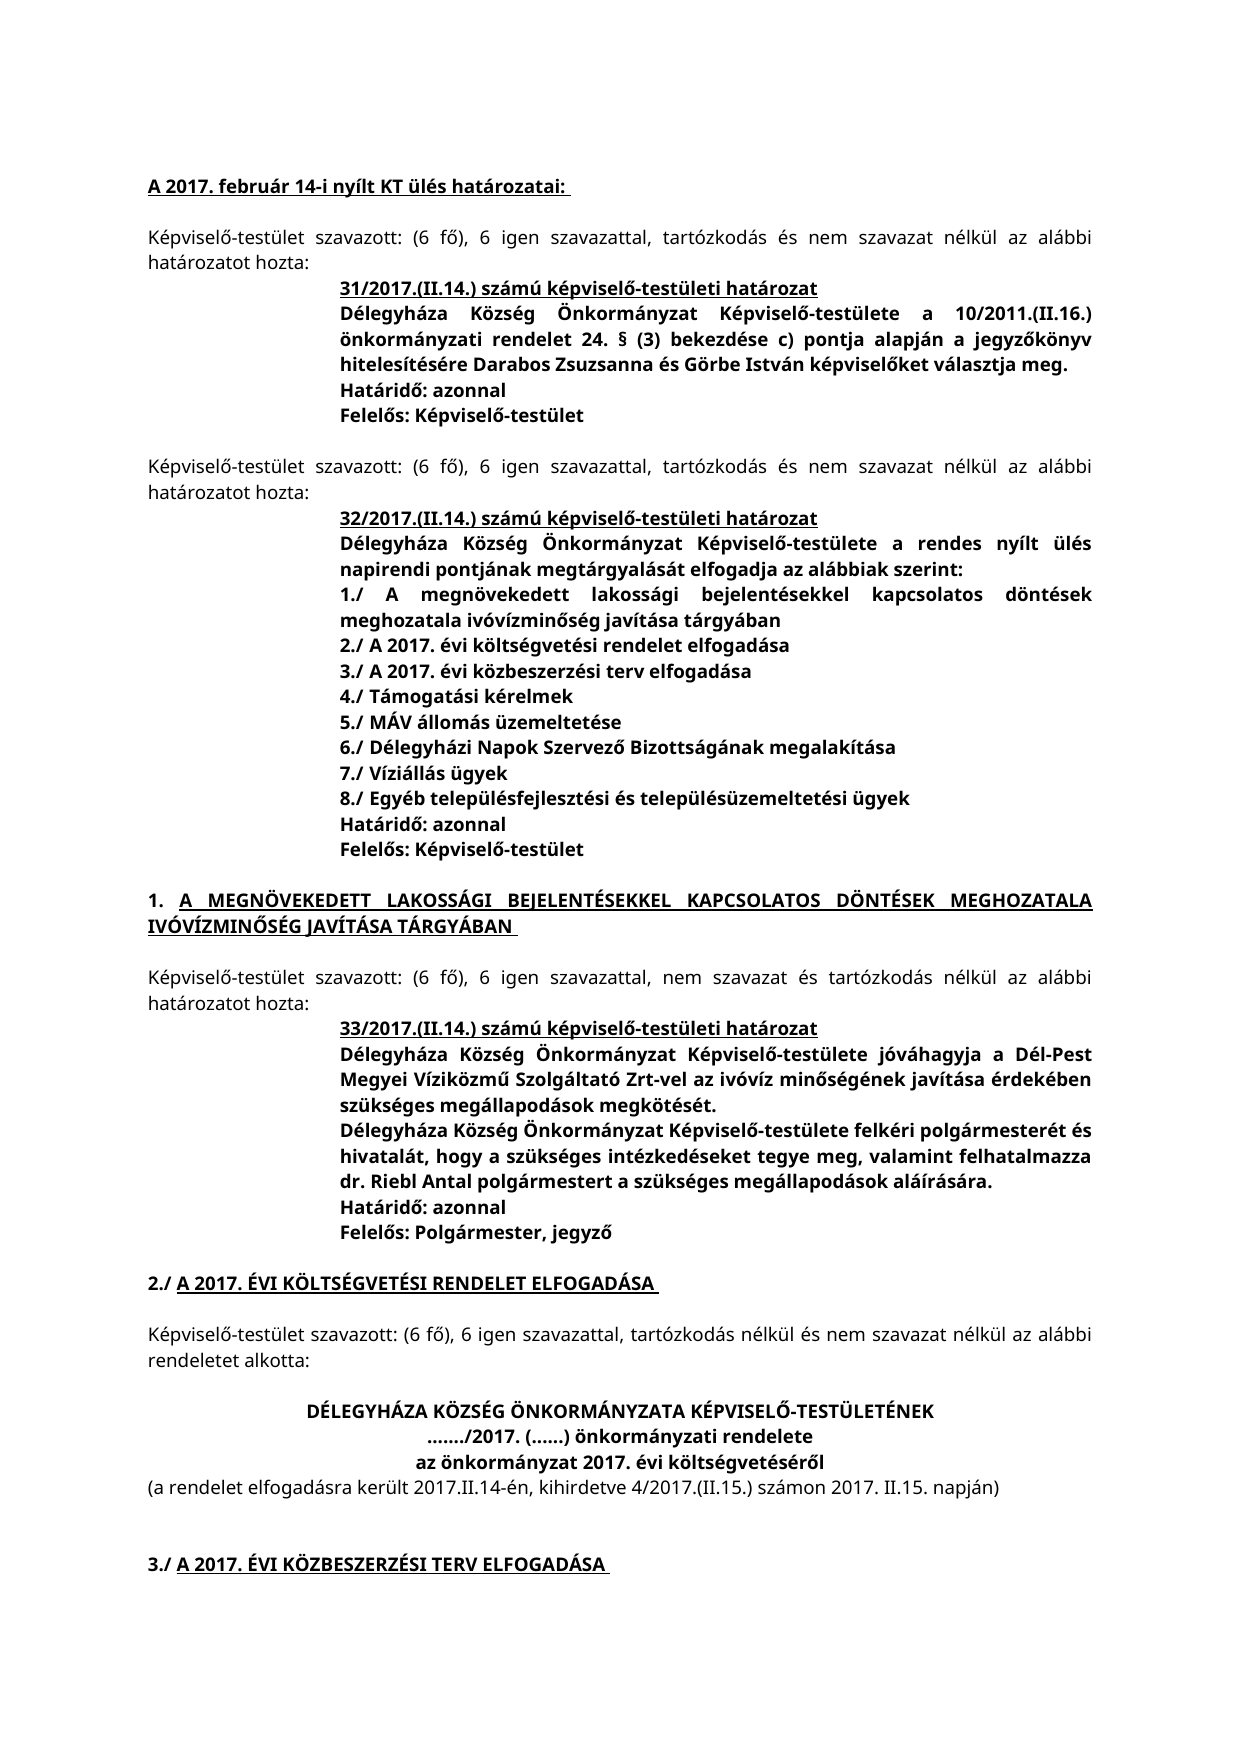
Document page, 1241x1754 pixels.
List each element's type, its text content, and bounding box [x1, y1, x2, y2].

text 3./ A 2017. évi közbeszerzési terv elfogadása [339, 658, 1093, 683]
text 8./ Egyéb településfejlesztési és településüzemeltetési ügyek [339, 786, 1093, 811]
text 33/2017.(II.14.) számú képviselő-testületi határozat [339, 1015, 1093, 1041]
text Határidő: azonnal [339, 811, 1093, 837]
text Délegyháza Község Önkormányzat Képviselő-testülete jóváhagyja a Dél-Pest Megyei Víziközmű Szolgáltató Zrt-vel az ivóvíz minőségének javítása érdekében szükséges megállapodások megkötését. [339, 1041, 1093, 1117]
text 6./ Délegyházi Napok Szervező Bizottságának megalakítása [339, 734, 1093, 760]
text Határidő: azonnal [339, 377, 1093, 403]
text Délegyháza Község Önkormányzat Képviselő-testülete felkéri polgármesterét és hivatalát, hogy a szükséges intézkedéseket tegye meg, valamint felhatalmazza dr. Riebl Antal polgármestert a szükséges megállapodások aláírására. [339, 1117, 1093, 1194]
text Képviselő-testület szavazott: (6 fő), 6 igen szavazattal, nem szavazat és tartózkodás nélkül az alábbi határozatot hozta: [148, 964, 1093, 1015]
text A 2017. február 14-i nyílt KT ülés határozatai: [148, 173, 1093, 199]
text Délegyháza Község Önkormányzat Képviselő-testülete a 10/2011.(II.16.) önkormányzati rendelet 24. § (3) bekezdése c) pontja alapján a jegyzőkönyv hitelesítésére Darabos Zsuzsanna és Görbe István képviselőket választja meg. [339, 301, 1093, 377]
text Képviselő-testület szavazott: (6 fő), 6 igen szavazattal, tartózkodás és nem szavazat nélkül az alábbi határozatot hozta: [148, 224, 1093, 275]
text 5./ MÁV állomás üzemeltetése [339, 709, 1093, 734]
text 32/2017.(II.14.) számú képviselő-testületi határozat [339, 505, 1093, 530]
text 2./ A 2017. évi költségvetési rendelet elfogadása [339, 632, 1093, 658]
text Felelős: Képviselő-testület [339, 403, 1093, 428]
text Felelős: Polgármester, jegyző [339, 1219, 1093, 1245]
text 31/2017.(II.14.) számú képviselő-testületi határozat [339, 275, 1093, 301]
text 4./ Támogatási kérelmek [339, 683, 1093, 709]
text DÉLEGYHÁZA KÖZSÉG ÖNKORMÁNYZATA KÉPVISELŐ-TESTÜLETÉNEK [148, 1398, 1093, 1424]
text az önkormányzat 2017. évi költségvetéséről [148, 1449, 1093, 1475]
text 2./ A 2017. évi költségvetési rendelet elfogadása [148, 1271, 1093, 1296]
text ......./2017. (......) önkormányzati rendelete [148, 1424, 1093, 1449]
text Képviselő-testület szavazott: (6 fő), 6 igen szavazattal, tartózkodás nélkül és nem szavazat nélkül az alábbi rendeletet alkotta: [148, 1322, 1092, 1373]
text Délegyháza Község Önkormányzat Képviselő-testülete a rendes nyílt ülés napirendi pontjának megtárgyalását elfogadja az alábbiak szerint: [339, 530, 1093, 581]
text Képviselő-testület szavazott: (6 fő), 6 igen szavazattal, tartózkodás és nem szavazat nélkül az alábbi határozatot hozta: [148, 454, 1093, 505]
text Felelős: Képviselő-testület [339, 837, 1093, 862]
text 7./ Víziállás ügyek [339, 760, 1093, 786]
text 1. A megnövekedett lakossági bejelentésekkel kapcsolatos döntések meghozatala ivóvízminőség javítása tárgyában [148, 888, 1093, 939]
text 3./ A 2017. évi közbeszerzési terv elfogadása [148, 1551, 1093, 1577]
text Határidő: azonnal [339, 1194, 1093, 1219]
text 1./ A megnövekedett lakossági bejelentésekkel kapcsolatos döntések meghozatala ivóvízminőség javítása tárgyában [339, 581, 1093, 632]
text (a rendelet elfogadásra került 2017.II.14-én, kihirdetve 4/2017.(II.15.) számon 2017. II.15. napján) [148, 1475, 1093, 1500]
